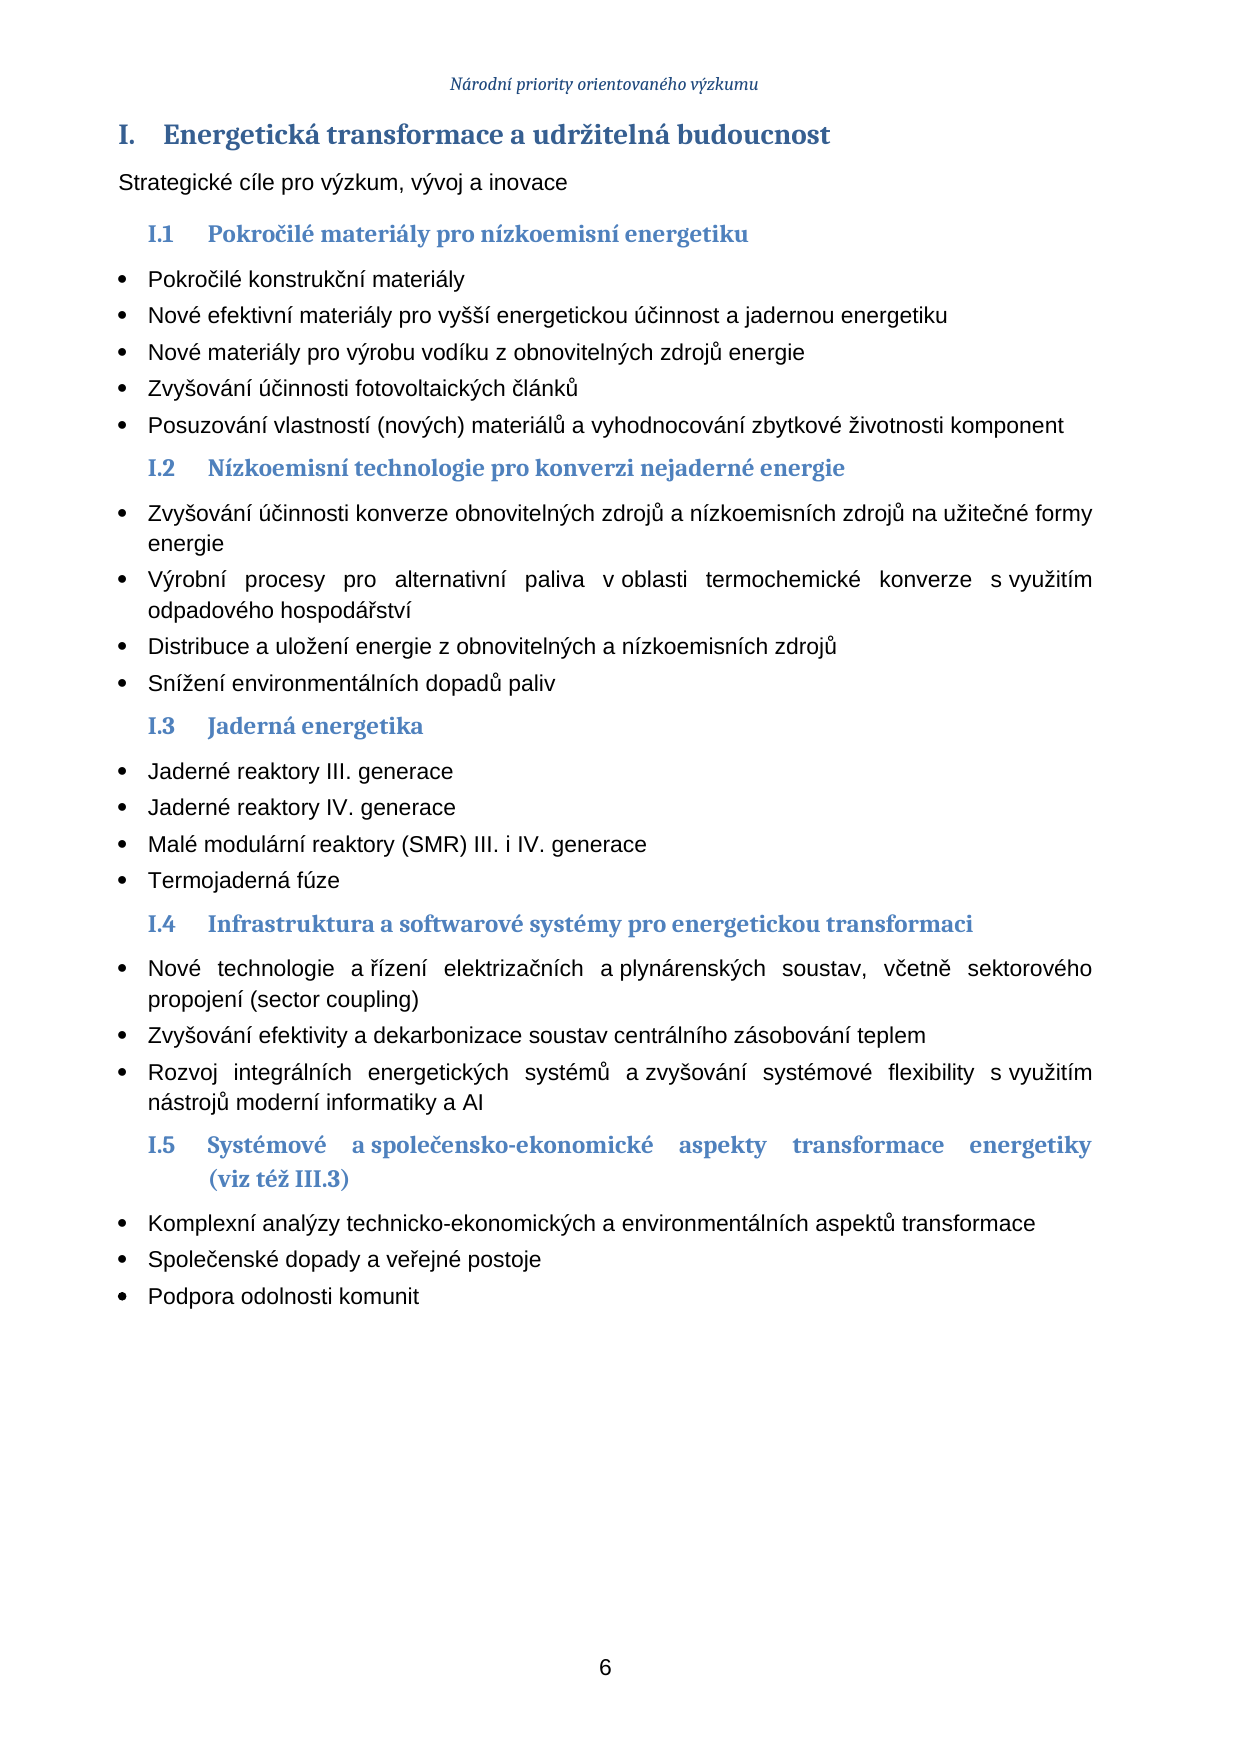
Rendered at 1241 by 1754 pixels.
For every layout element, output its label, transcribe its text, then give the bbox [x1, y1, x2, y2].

list Výrobní procesy pro alternativní paliva v oblasti termochemické konverze s využitím odpadového hospodářství [118, 566, 1092, 623]
list Podpora odolnosti komunit [118, 1283, 1092, 1309]
list Nové technologie a řízení elektrizačních a plynárenských soustav, včetně sektorového propojení (sector coupling) [118, 955, 1092, 1012]
list Snížení environmentálních dopadů paliv [118, 669, 1092, 696]
list Zvyšování efektivity a dekarbonizace soustav centrálního zásobování teplem [118, 1022, 1092, 1048]
list Jaderné reaktory III. generace [118, 758, 1092, 784]
subtitle Jaderná energetika [148, 712, 1092, 741]
subtitle Energetická transformace a udržitelná budoucnost [118, 118, 1092, 152]
list Nové materiály pro výrobu vodíku z obnovitelných zdrojů energie [118, 339, 1092, 365]
subtitle Pokročilé materiály pro nízkoemisní energetiku [148, 220, 1092, 249]
list Společenské dopady a veřejné postoje [118, 1246, 1092, 1273]
list Rozvoj integrálních energetických systémů a zvyšování systémové flexibility s využitím nástrojů moderní informatiky a AI [118, 1058, 1092, 1115]
list Distribuce a uložení energie z obnovitelných a nízkoemisních zdrojů [118, 633, 1092, 659]
list Posuzování vlastností (nových) materiálů a vyhodnocování zbytkové životnosti komponent [118, 412, 1092, 438]
text Strategické cíle pro výzkum, vývoj a inovace [118, 169, 1092, 196]
list Malé modulární reaktory (SMR) III. i IV. generace [118, 831, 1092, 857]
subtitle Systémové a společensko-ekonomické aspekty transformace energetiky (viz též III.3) [148, 1131, 1092, 1193]
list Komplexní analýzy technicko-ekonomických a environmentálních aspektů transformace [118, 1210, 1092, 1236]
subtitle Infrastruktura a softwarové systémy pro energetickou transformaci [148, 910, 1092, 939]
list Jaderné reaktory IV. generace [118, 794, 1092, 821]
list Zvyšování účinnosti fotovoltaických článků [118, 375, 1092, 401]
list Nové efektivní materiály pro vyšší energetickou účinnost a jadernou energetiku [118, 302, 1092, 328]
subtitle Nízkoemisní technologie pro konverzi nejaderné energie [148, 454, 1092, 483]
list Pokročilé konstrukční materiály [118, 266, 1092, 292]
list Termojaderná fúze [118, 867, 1092, 893]
list Zvyšování účinnosti konverze obnovitelných zdrojů a nízkoemisních zdrojů na užitečné formy energie [118, 500, 1092, 556]
